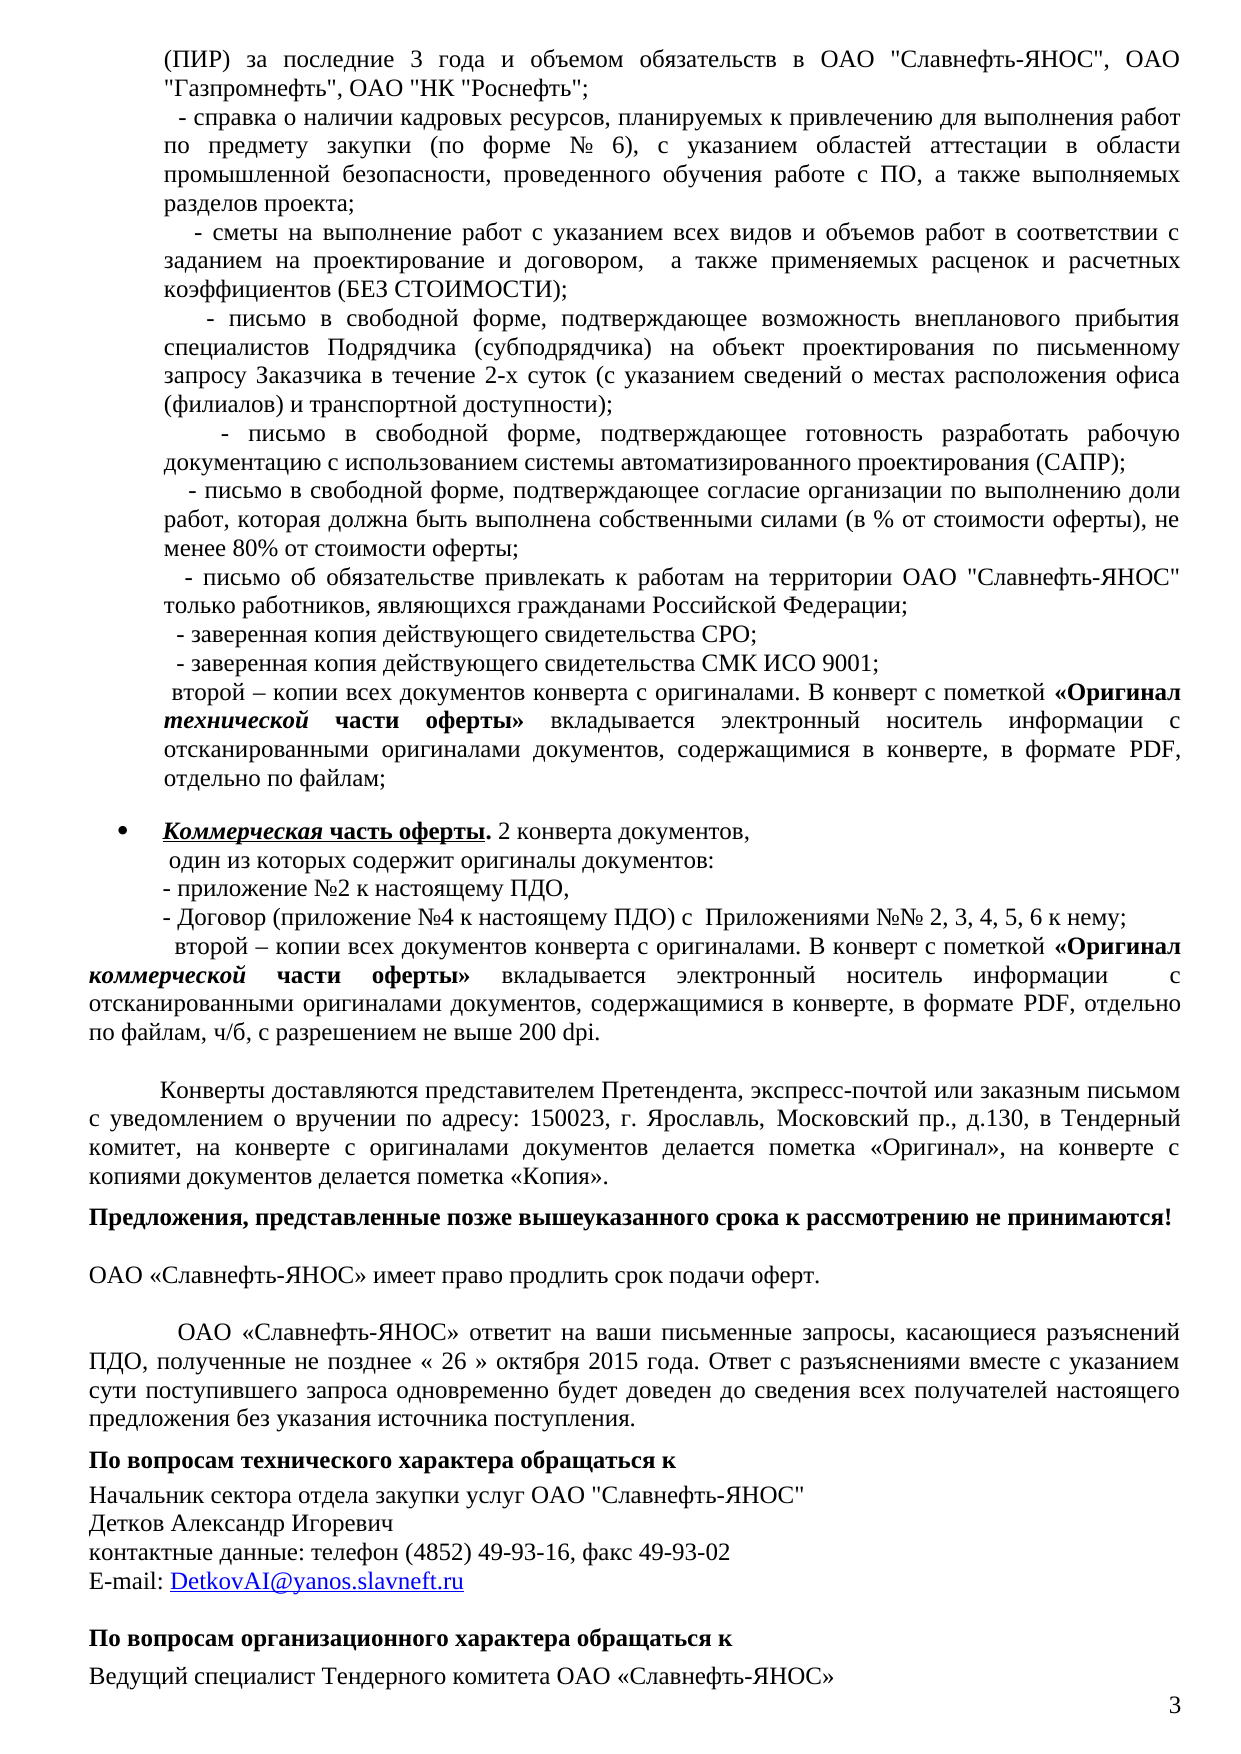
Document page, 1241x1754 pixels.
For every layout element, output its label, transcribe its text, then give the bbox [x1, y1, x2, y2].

text - сметы на выполнение работ с указанием всех видов и объемов работ в соответствии с заданием на проектирование и договором, а также применяемых расценок и расчетных коэффициентов (БЕЗ СТОИМОСТИ); [164, 217, 1181, 303]
text второй – копии всех документов конверта с оригиналами. В конверт с пометкой «Оригинал коммерческой части оферты» вкладывается электронный носитель информации с отсканированными оригиналами документов, содержащимися в конверте, в формате PDF, отдельно по файлам, ч/б, с разрешением не выше 200 dpi. [89, 931, 1181, 1046]
text Конверты доставляются представителем Претендента, экспресс-почтой или заказным письмом с уведомлением о вручении по адресу: 150023, г. Ярославль, Московский пр., д.130, в Тендерный комитет, на конверте с оригиналами документов делается пометка «Оригинал», на конверте с копиями документов делается пометка «Копия». [89, 1075, 1181, 1190]
text E-mail: DetkovAI@yanos.slavneft.ru [89, 1566, 1181, 1595]
text один из которых содержит оригиналы документов: [162, 845, 1181, 873]
list Коммерческая часть оферты. 2 конверта документов, [118, 816, 1181, 845]
text Детков Александр Игоревич [89, 1508, 1181, 1537]
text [164, 44, 1181, 102]
text - справка о наличии кадровых ресурсов, планируемых к привлечению для выполнения работ по предмету закупки (по форме № 6), с указанием областей аттестации в области промышленной безопасности, проведенного обучения работе с ПО, а также выполняемых разделов проекта; [164, 102, 1181, 217]
text - письмо в свободной форме, подтверждающее возможность внепланового прибытия специалистов Подрядчика (субподрядчика) на объект проектирования по письменному запросу Заказчика в течение 2-х суток (с указанием сведений о местах расположения офиса (филиалов) и транспортной доступности); [164, 303, 1181, 418]
subtitle Предложения, представленные позже вышеуказанного срока к рассмотрению не принимаются! [89, 1202, 1181, 1231]
text ОАО «Славнефть-ЯНОС» имеет право продлить срок подачи оферт. [89, 1260, 1181, 1288]
text - заверенная копия действующего свидетельства СМК ИСО 9001; [164, 648, 1181, 677]
text По вопросам организационного характера обращаться к [89, 1623, 1181, 1652]
text - письмо в свободной форме, подтверждающее согласие организации по выполнению доли работ, которая должна быть выполнена собственными силами (в % от стоимости оферты), не менее 80% от стоимости оферты; [164, 476, 1181, 562]
text контактные данные: телефон (4852) 49-93-16, факс 49-93-02 [89, 1537, 1181, 1566]
text Начальник сектора отдела закупки услуг ОАО "Славнефть-ЯНОС" [89, 1480, 1181, 1508]
text ОАО «Славнефть-ЯНОС» ответит на ваши письменные запросы, касающиеся разъяснений ПДО, полученные не позднее « 26 » октября 2015 года. Ответ с разъяснениями вместе с указанием сути поступившего запроса одновременно будет доведен до сведения всех получателей настоящего предложения без указания источника поступления. [89, 1317, 1181, 1432]
text - Договор (приложение №4 к настоящему ПДО) с Приложениями №№ 2, 3, 4, 5, 6 к нему; [162, 902, 1181, 931]
text - заверенная копия действующего свидетельства СРО; [164, 619, 1181, 648]
text По вопросам технического характера обращаться к [89, 1445, 1181, 1473]
text - письмо в свободной форме, подтверждающее готовность разработать рабочую документацию с использованием системы автоматизированного проектирования (САПР); [164, 418, 1181, 476]
text второй – копии всех документов конверта с оригиналами. В конверт с пометкой «Оригинал технической части оферты» вкладывается электронный носитель информации с отсканированными оригиналами документов, содержащимися в конверте, в формате PDF, отдельно по файлам; [164, 677, 1181, 792]
text Ведущий специалист Тендерного комитета ОАО «Славнефть-ЯНОС» [89, 1661, 1181, 1689]
text - приложение №2 к настоящему ПДО, [162, 873, 1181, 902]
text - письмо об обязательстве привлекать к работам на территории ОАО "Славнефть-ЯНОС" только работников, являющихся гражданами Российской Федерации; [164, 562, 1181, 619]
